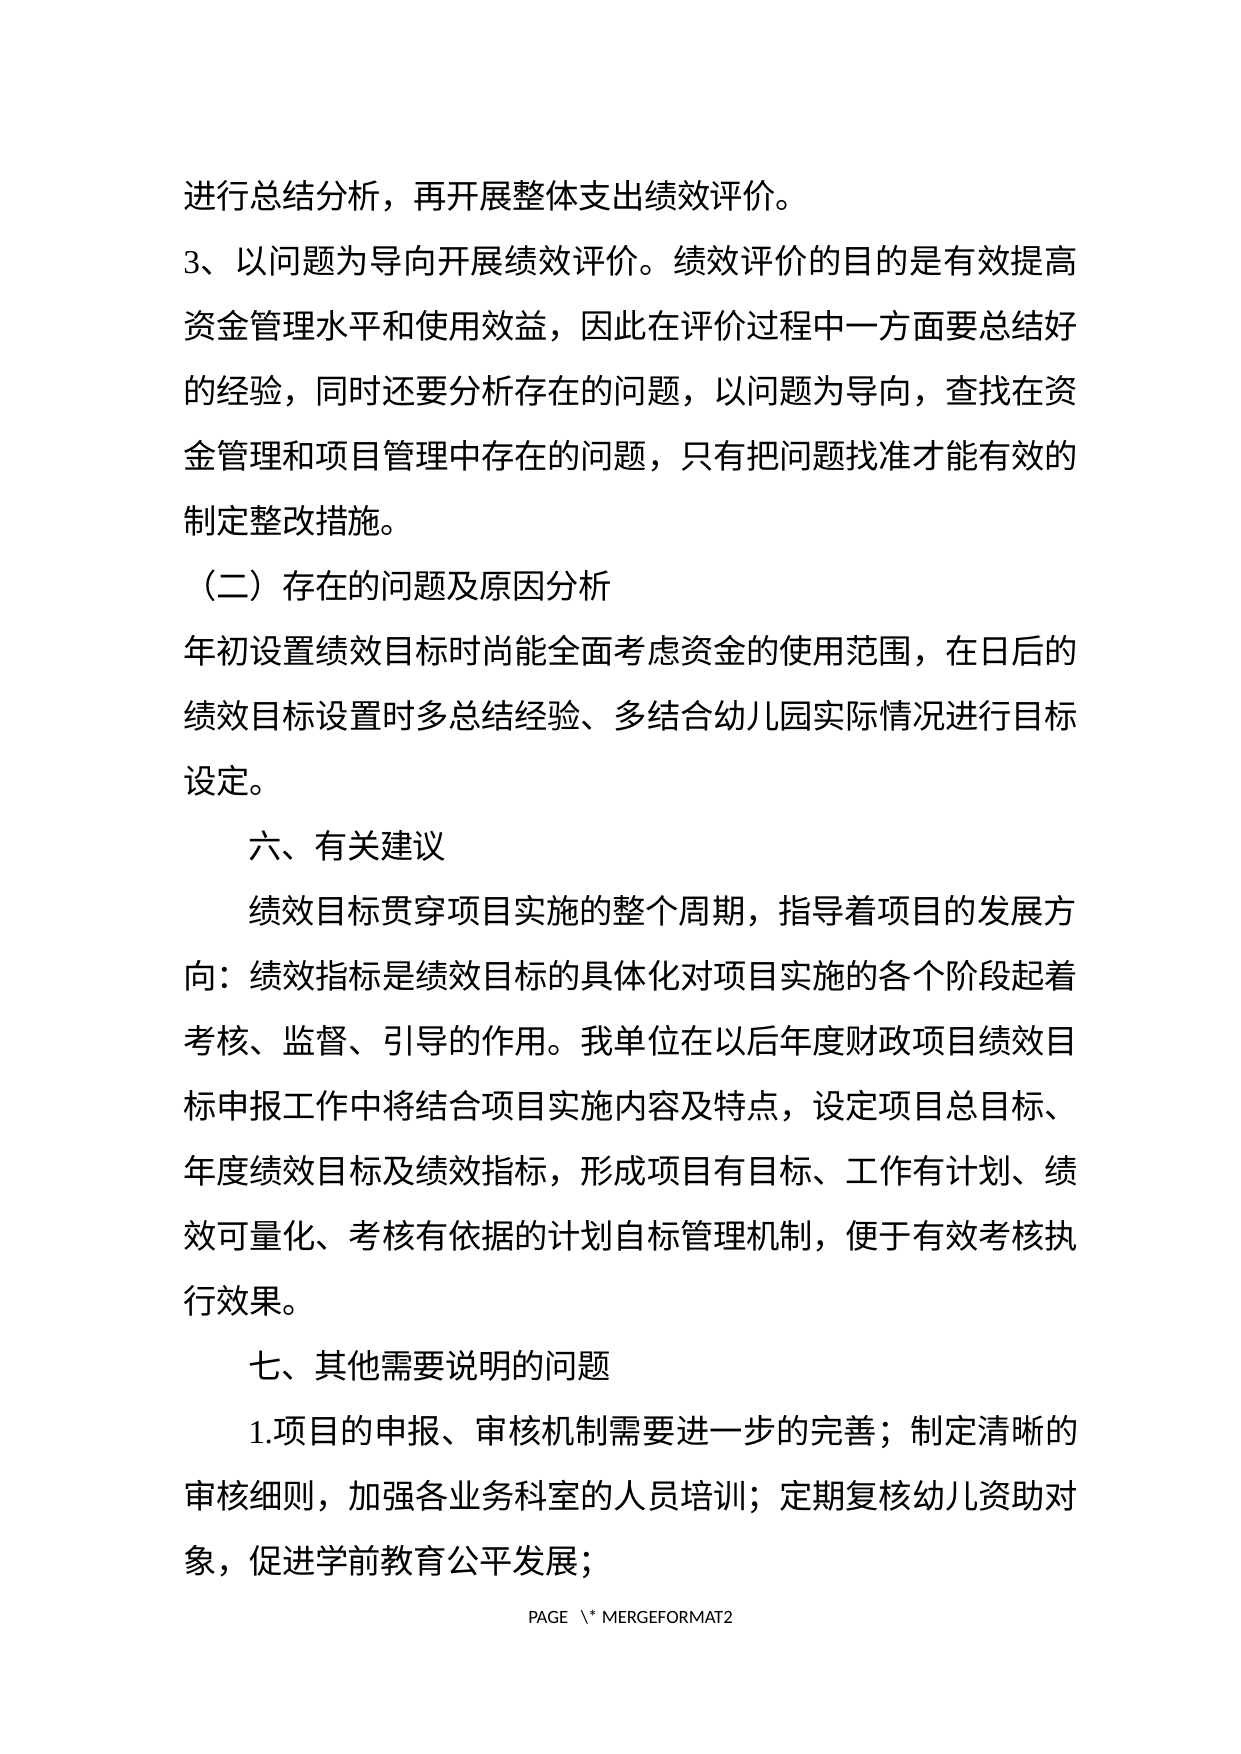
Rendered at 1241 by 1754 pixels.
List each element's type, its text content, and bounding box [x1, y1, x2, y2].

text 六、有关建议 [183, 812, 1078, 877]
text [183, 1397, 1078, 1592]
text 七、其他需要说明的问题 [183, 1332, 1078, 1397]
text 绩效目标贯穿项目实施的整个周期，指导着项目的发展方向：绩效指标是绩效目标的具体化对项目实施的各个阶段起着考核、监督、引导的作用。我单位在以后年度财政项目绩效目标申报工作中将结合项目实施内容及特点，设定项目总目标、年度绩效目标及绩效指标，形成项目有目标、工作有计划、绩效可量化、考核有依据的计划自标管理机制，便于有效考核执行效果。 [183, 877, 1078, 1332]
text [183, 162, 1078, 812]
